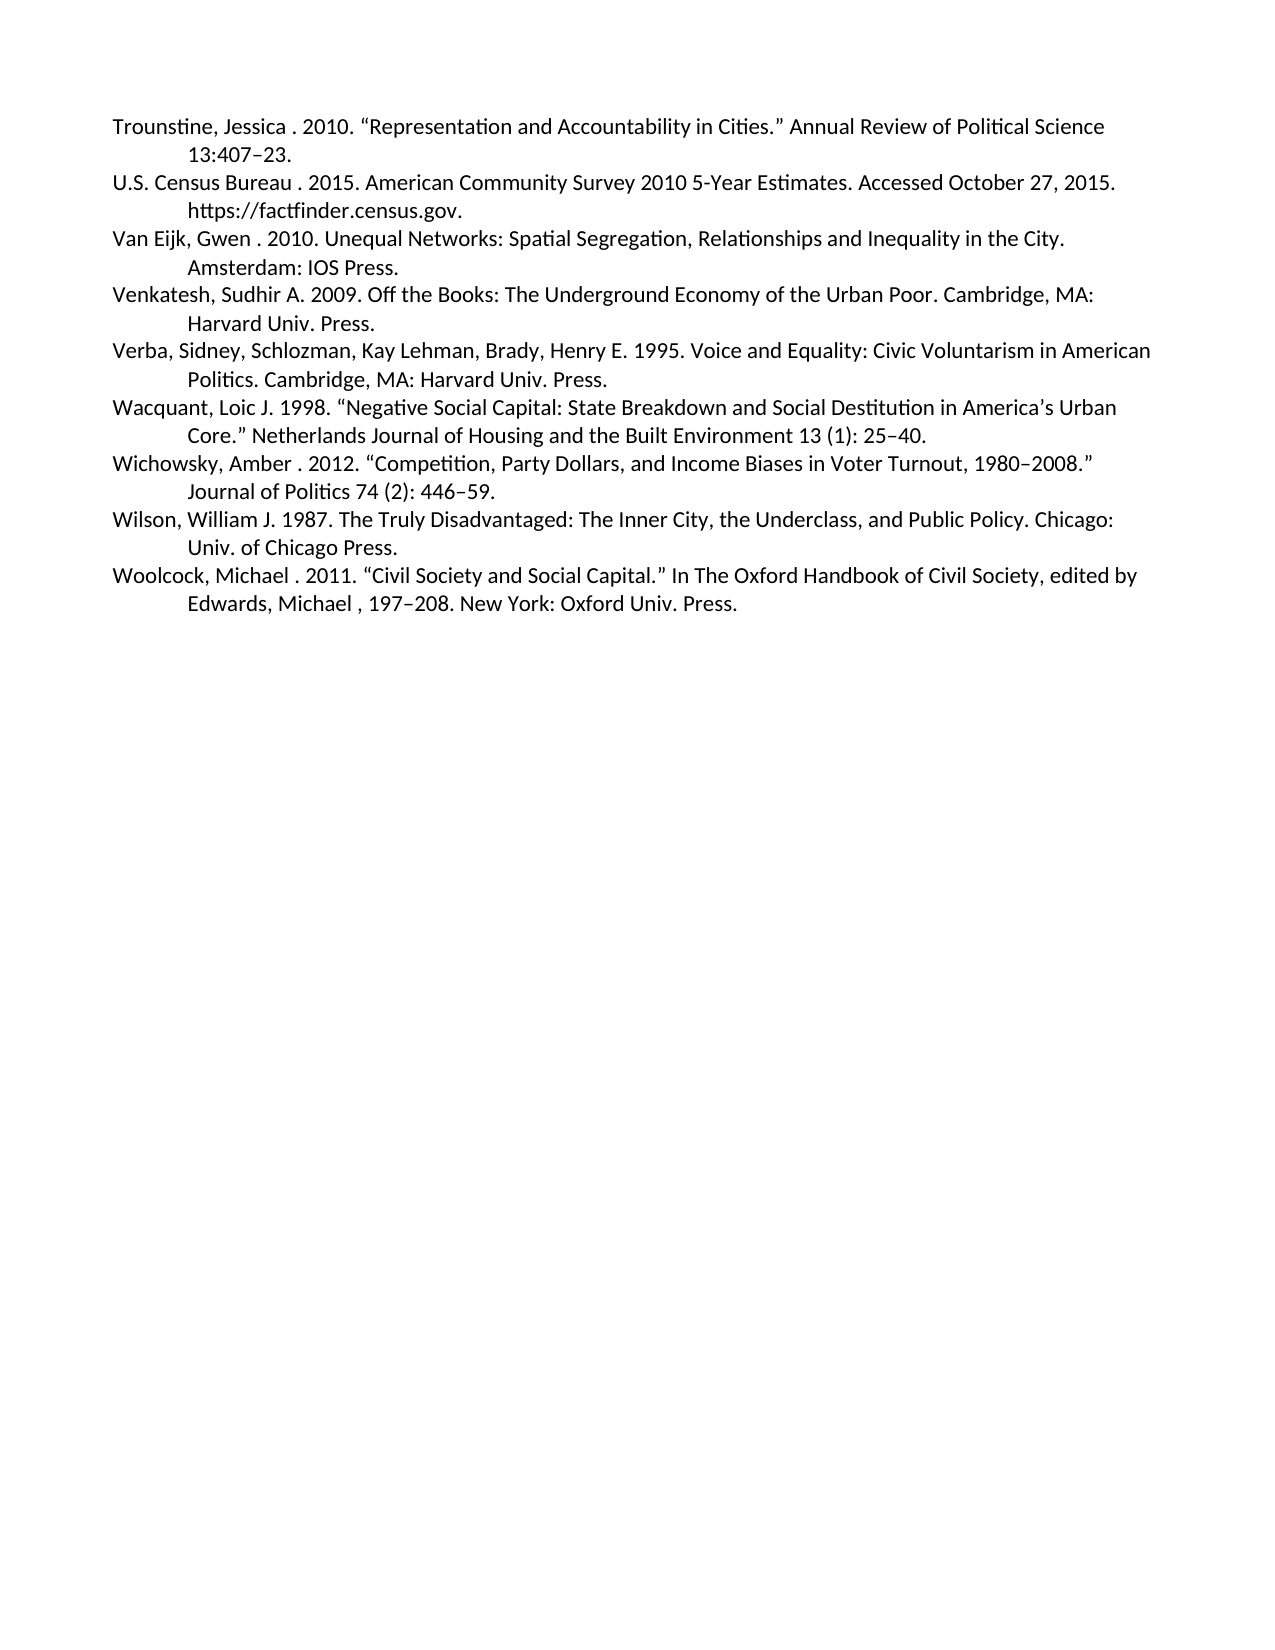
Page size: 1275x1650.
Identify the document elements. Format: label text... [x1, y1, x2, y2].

text Venkatesh, Sudhir A. 2009. Off the Books: The Underground Economy of the Urban Poor. Cambridge, MA: Harvard Univ. Press. [112, 281, 1162, 337]
text Woolcock, Michael . 2011. “Civil Society and Social Capital.” In The Oxford Handbook of Civil Society, edited by Edwards, Michael , 197–208. New York: Oxford Univ. Press. [112, 561, 1162, 617]
text U.S. Census Bureau . 2015. American Community Survey 2010 5-Year Estimates. Accessed October 27, 2015. https://factfinder.census.gov. [112, 168, 1162, 224]
text Van Eijk, Gwen . 2010. Unequal Networks: Spatial Segregation, Relationships and Inequality in the City. Amsterdam: IOS Press. [112, 224, 1162, 281]
text Wichowsky, Amber . 2012. “Competition, Party Dollars, and Income Biases in Voter Turnout, 1980–2008.” Journal of Politics 74 (2): 446–59. [112, 449, 1162, 505]
text Wilson, William J. 1987. The Truly Disadvantaged: The Inner City, the Underclass, and Public Policy. Chicago: Univ. of Chicago Press. [112, 505, 1162, 561]
text Verba, Sidney, Schlozman, Kay Lehman, Brady, Henry E. 1995. Voice and Equality: Civic Voluntarism in American Politics. Cambridge, MA: Harvard Univ. Press. [112, 337, 1162, 393]
text Wacquant, Loic J. 1998. “Negative Social Capital: State Breakdown and Social Destitution in America’s Urban Core.” Netherlands Journal of Housing and the Built Environment 13 (1): 25–40. [112, 393, 1162, 449]
text Trounstine, Jessica . 2010. “Representation and Accountability in Cities.” Annual Review of Political Science 13:407–23. [112, 112, 1162, 168]
